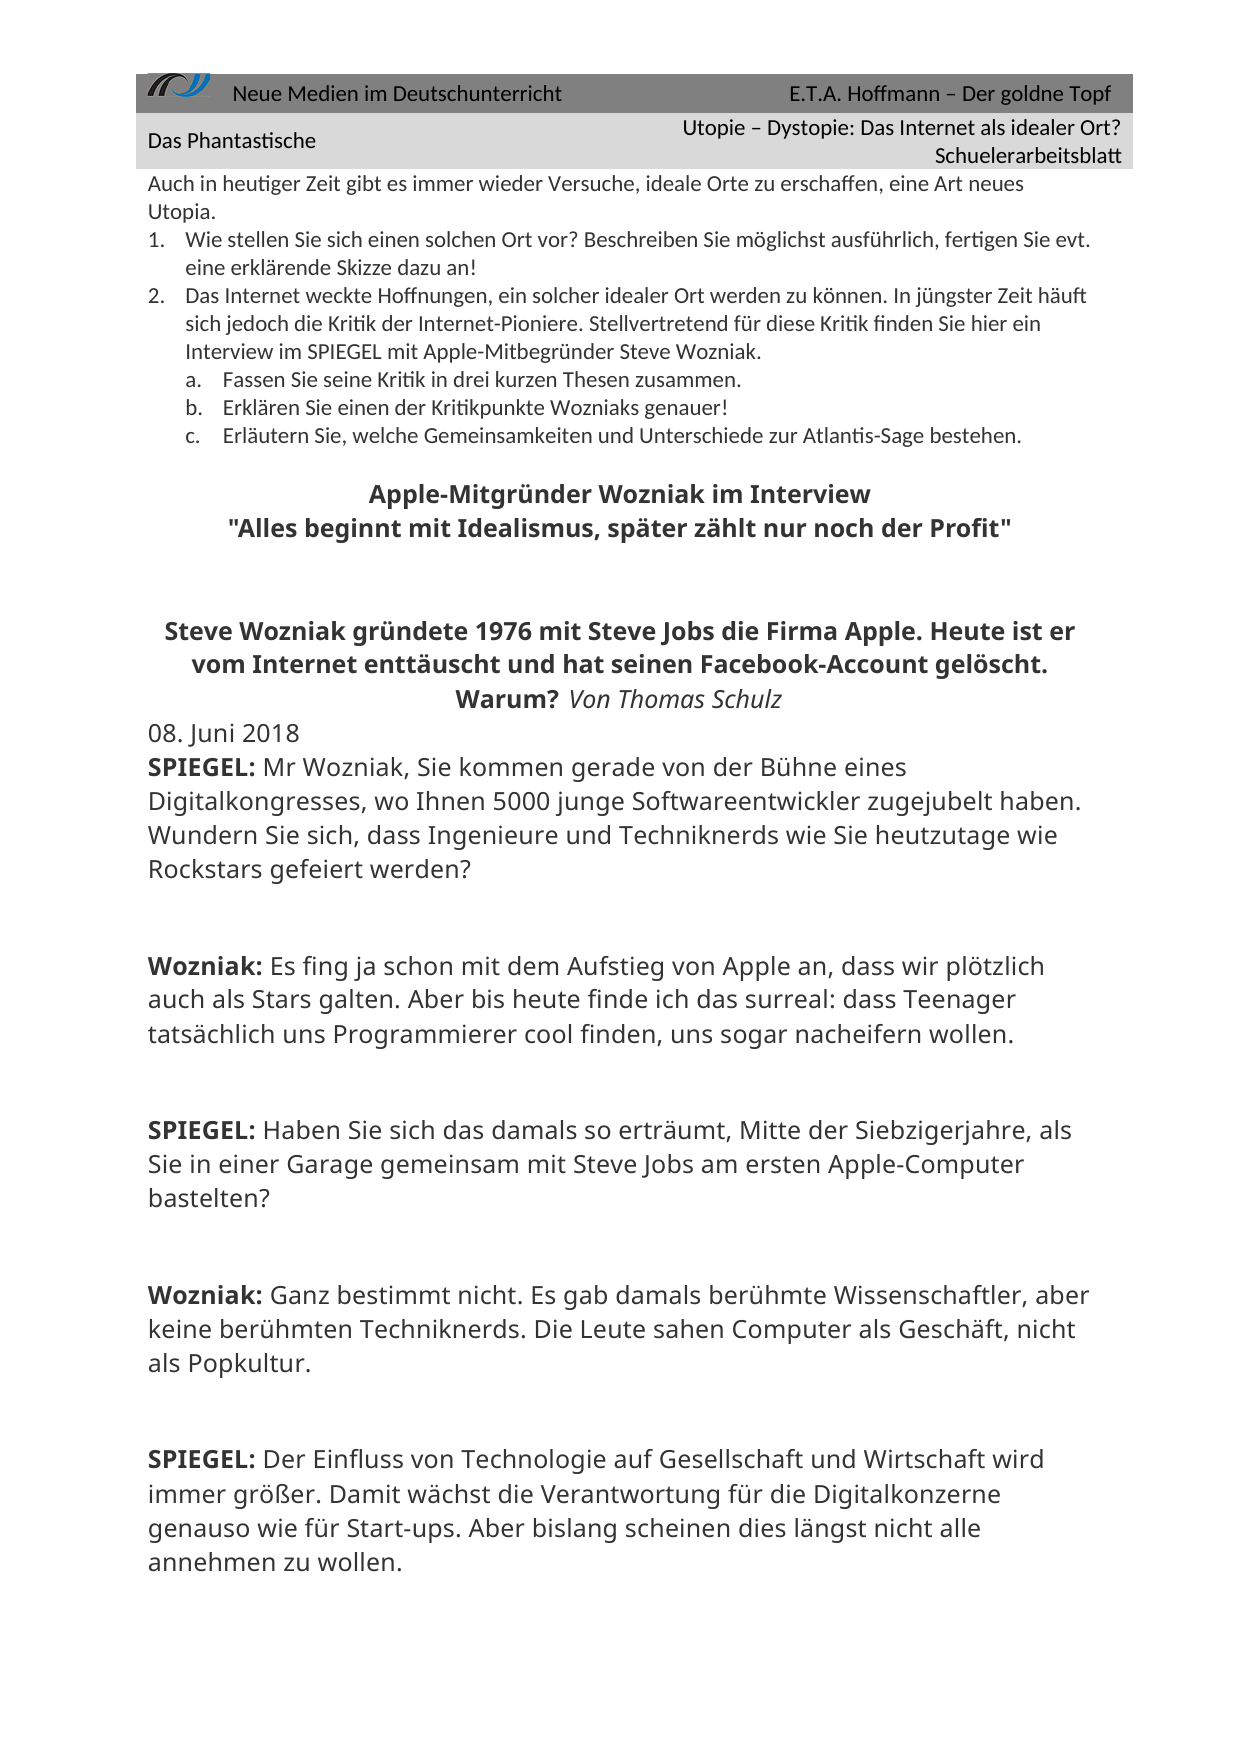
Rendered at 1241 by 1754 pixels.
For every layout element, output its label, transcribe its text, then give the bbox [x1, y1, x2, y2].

subtitle Erklären Sie einen der Kritikpunkte Wozniaks genauer! [185, 393, 1093, 421]
subtitle Das Internet weckte Hoffnungen, ein solcher idealer Ort werden zu können. In jüngster Zeit häuft sich jedoch die Kritik der Internet-Pioniere. Stellvertretend für diese Kritik finden Sie hier ein Interview im SPIEGEL mit Apple-Mitbegründer Steve Wozniak. [148, 281, 1093, 365]
subtitle Wie stellen Sie sich einen solchen Ort vor? Beschreiben Sie möglichst ausführlich, fertigen Sie evt. eine erklärende Skizze dazu an! [148, 225, 1093, 281]
subtitle Erläutern Sie, welche Gemeinsamkeiten und Unterschiede zur Atlantis-Sage bestehen. [185, 421, 1093, 449]
text Wozniak: Ganz bestimmt nicht. Es gab damals berühmte Wissenschaftler, aber keine berühmten Techniknerds. Die Leute sahen Computer als Geschäft, nicht als Popkultur. [148, 1277, 1093, 1380]
picture [147, 73, 211, 97]
text SPIEGEL: Haben Sie sich das damals so erträumt, Mitte der Siebzigerjahre, als Sie in einer Garage gemeinsam mit Steve Jobs am ersten Apple-Computer bastelten? [148, 1113, 1093, 1215]
text Steve Wozniak gründete 1976 mit Steve Jobs die Firma Apple. Heute ist er vom Internet enttäuscht und hat seinen Facebook-Account gelöscht. Warum? Von Thomas Schulz [148, 613, 1093, 715]
subtitle Fassen Sie seine Kritik in drei kurzen Thesen zusammen. [185, 365, 1093, 393]
subtitle Auch in heutiger Zeit gibt es immer wieder Versuche, ideale Orte zu erschaffen, eine Art neues Utopia. [148, 169, 1093, 225]
text Wozniak: Es fing ja schon mit dem Aufstieg von Apple an, dass wir plötzlich auch als Stars galten. Aber bis heute finde ich das surreal: dass Teenager tatsächlich uns Programmierer cool finden, uns sogar nacheifern wollen. [148, 948, 1093, 1050]
text 08. Juni 2018 [148, 715, 1093, 749]
text SPIEGEL: Der Einfluss von Technologie auf Gesellschaft und Wirtschaft wird immer größer. Damit wächst die Verantwortung für die Digitalkonzerne genauso wie für Start-ups. Aber bislang scheinen dies längst nicht alle annehmen zu wollen. [148, 1442, 1093, 1578]
text SPIEGEL: Mr Wozniak, Sie kommen gerade von der Bühne eines Digitalkongresses, wo Ihnen 5000 junge Softwareentwickler zugejubelt haben. Wundern Sie sich, dass Ingenieure und Techniknerds wie Sie heutzutage wie Rockstars gefeiert werden? [148, 749, 1093, 886]
subtitle "Alles beginnt mit Idealismus, später zählt nur noch der Profit" [148, 511, 1093, 545]
subtitle Apple-Mitgründer Wozniak im Interview [148, 477, 1093, 511]
